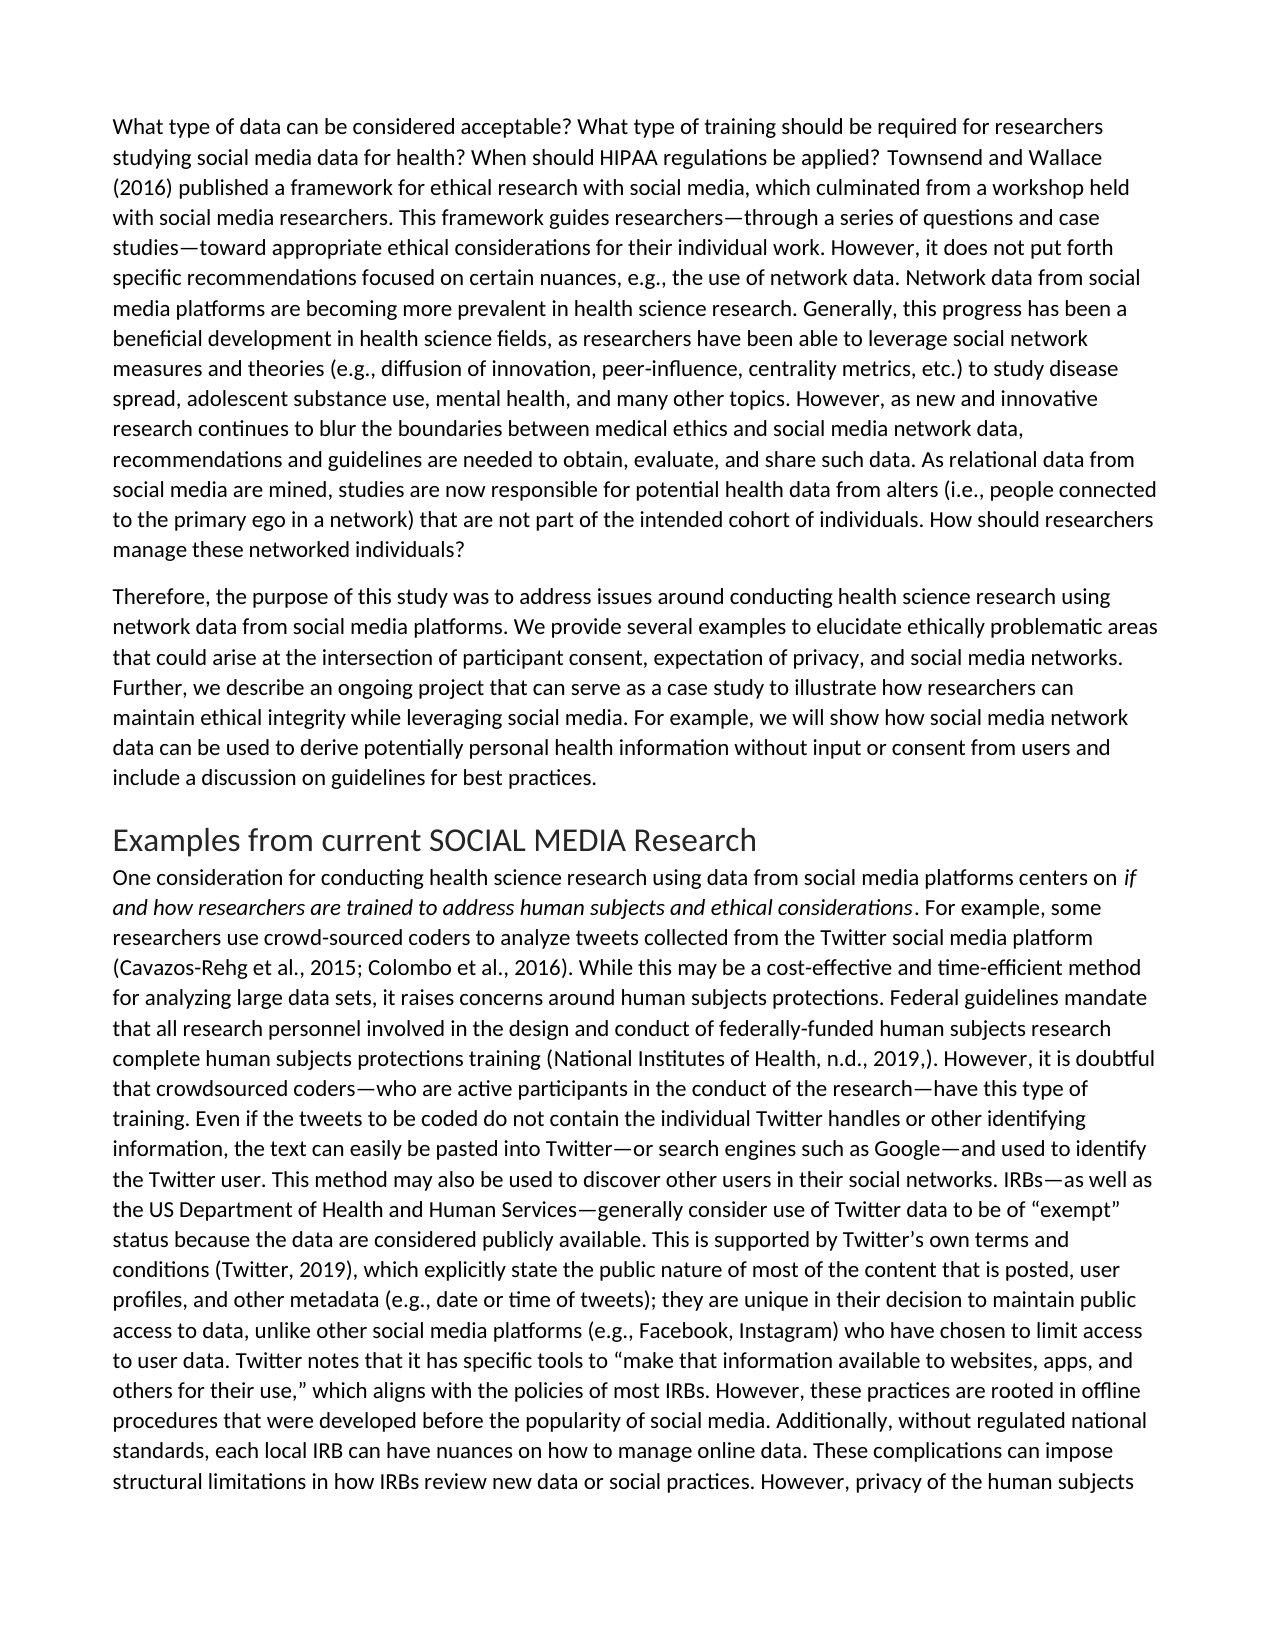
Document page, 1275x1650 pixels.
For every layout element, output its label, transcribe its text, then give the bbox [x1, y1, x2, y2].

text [112, 112, 1162, 563]
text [112, 863, 1162, 1495]
text Therefore, the purpose of this study was to address issues around conducting health science research using network data from social media platforms. We provide several examples to elucidate ethically problematic areas that could arise at the intersection of participant consent, expectation of privacy, and social media networks. Further, we describe an ongoing project that can serve as a case study to illustrate how researchers can maintain ethical integrity while leveraging social media. For example, we will show how social media network data can be used to derive potentially personal health information without input or consent from users and include a discussion on guidelines for best practices. [112, 582, 1162, 792]
subtitle Examples from current SOCIAL MEDIA Research [112, 819, 1162, 859]
